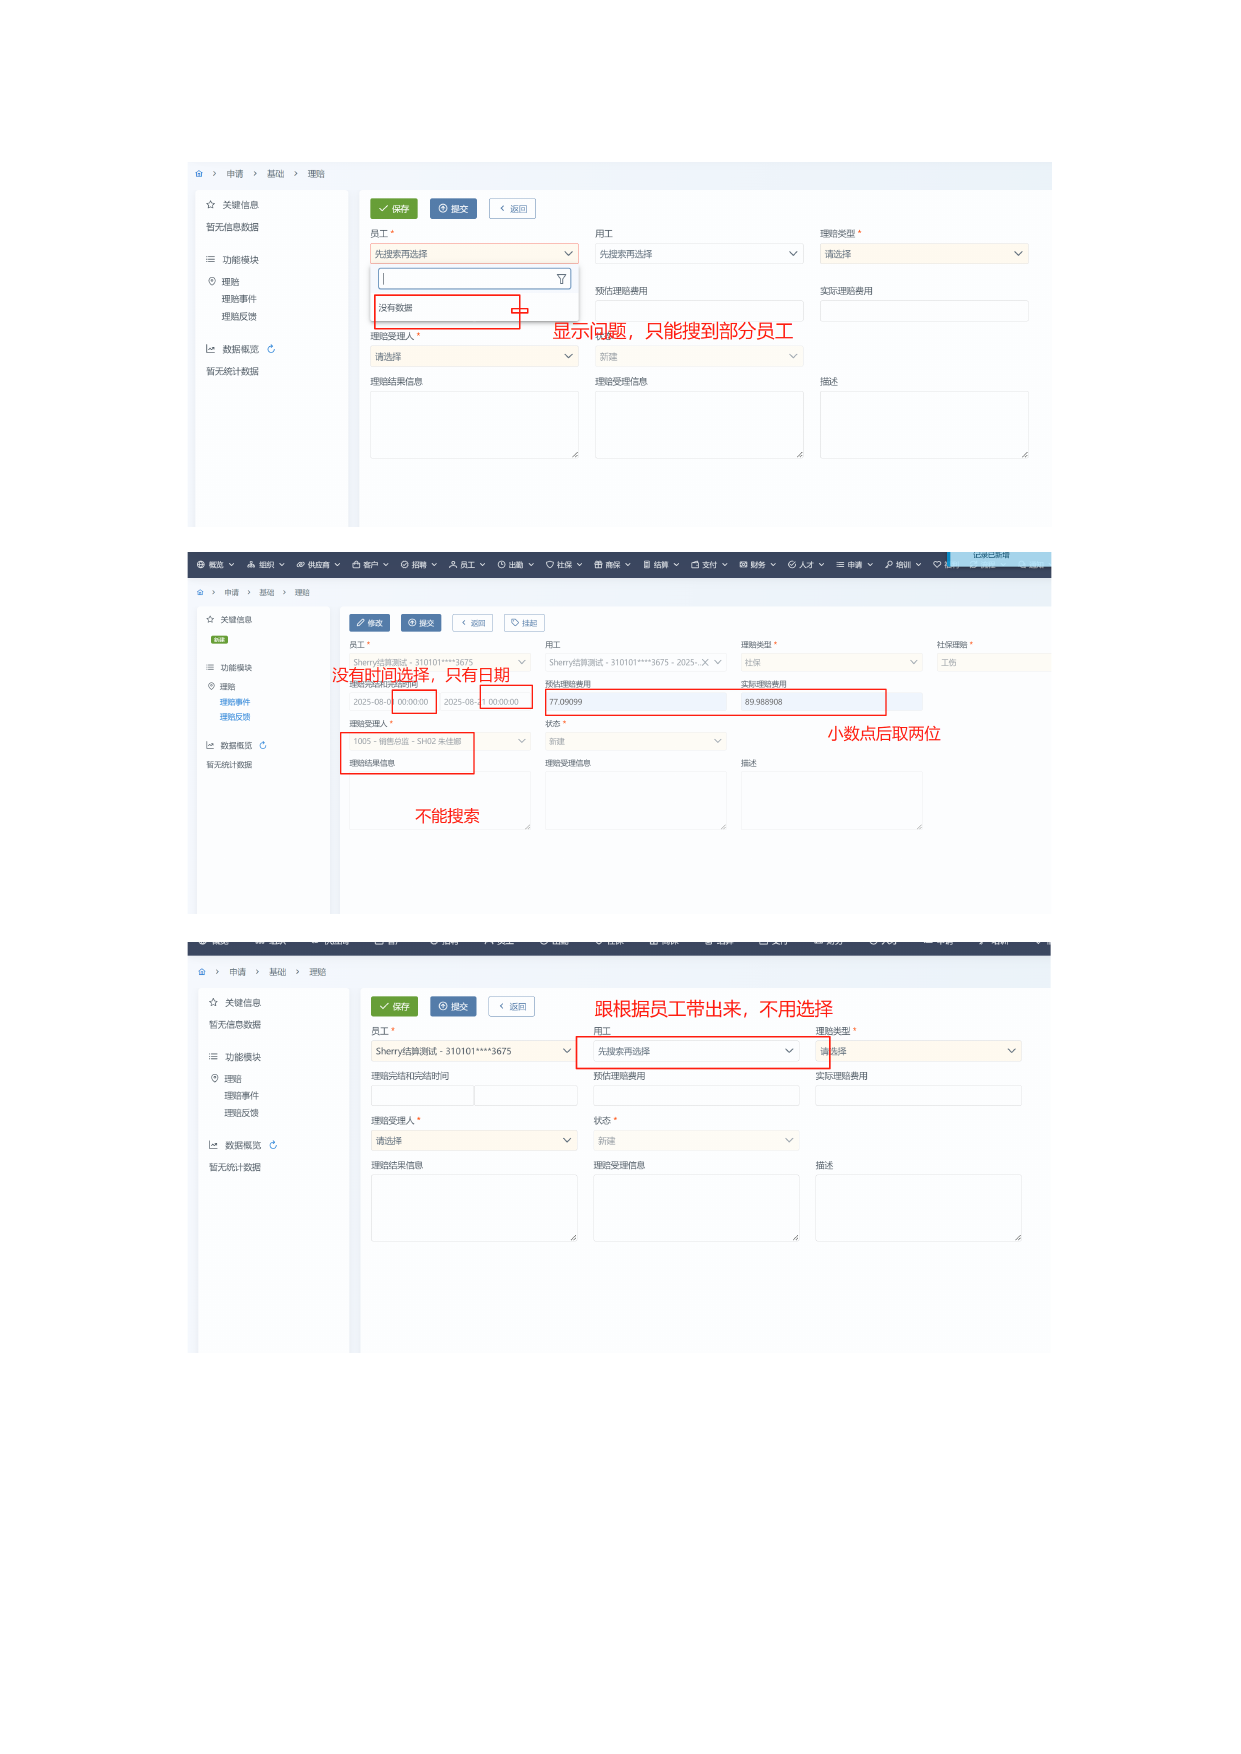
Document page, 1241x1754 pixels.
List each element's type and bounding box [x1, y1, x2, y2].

picture [187, 942, 1051, 1353]
picture [187, 552, 1052, 914]
picture [187, 162, 1052, 527]
